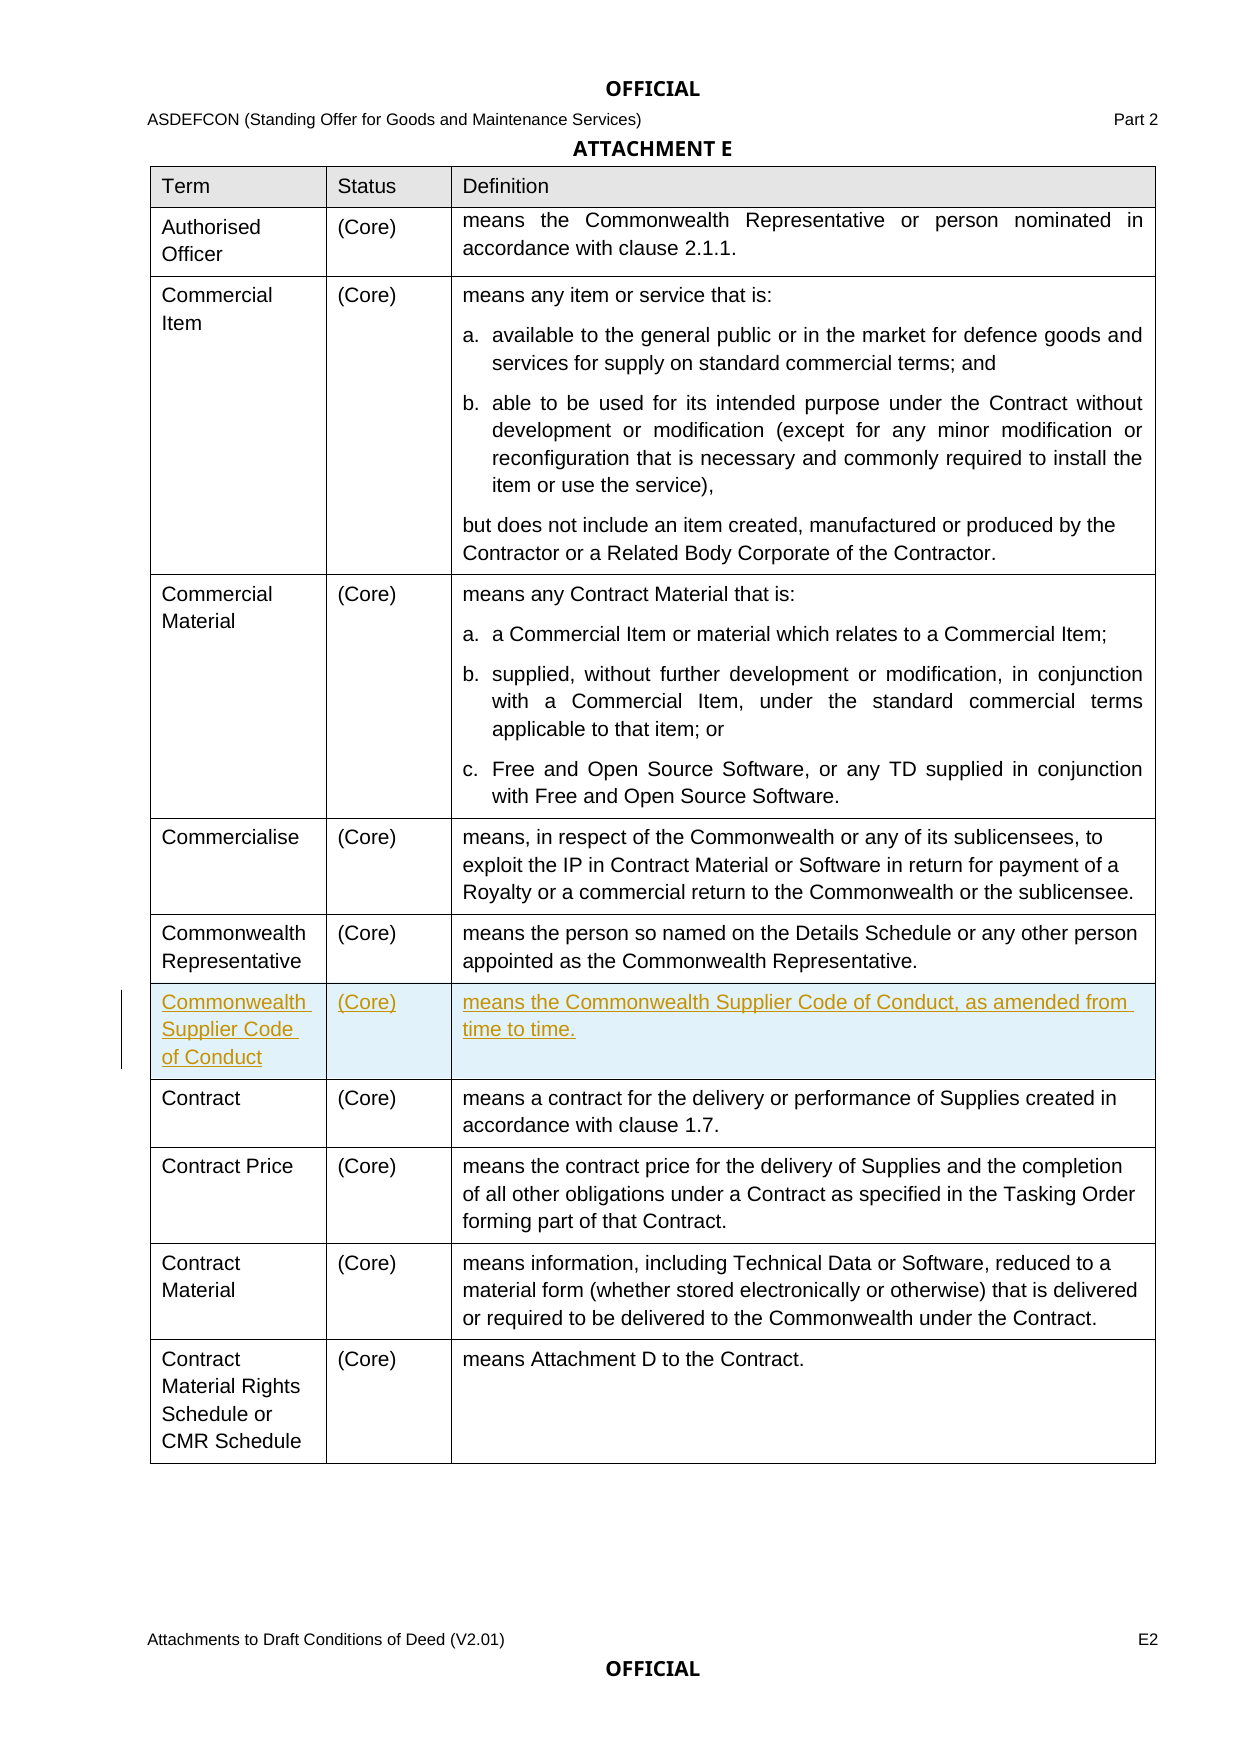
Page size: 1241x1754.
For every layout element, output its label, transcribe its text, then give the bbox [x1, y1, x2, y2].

table_cell Contract [151, 1080, 326, 1147]
table_cell (Core) [327, 1148, 451, 1243]
table_cell means the person so named on the Details Schedule or any other person appointed as the Commonwealth Representative. [452, 915, 1155, 982]
table_cell (Core) [327, 1244, 451, 1339]
table_cell means information, including Technical Data or Software, reduced to a material form (whether stored electronically or otherwise) that is delivered or required to be delivered to the Commonwealth under the Contract. [452, 1244, 1155, 1339]
table_header Status [327, 167, 451, 207]
table_cell Commonwealth Representative [151, 915, 326, 982]
table_cell Contract Material [151, 1244, 326, 1339]
table_cell (Core) [327, 915, 451, 982]
table_cell (Core) [327, 575, 451, 818]
table_header Term [151, 167, 326, 207]
table_cell means the Commonwealth Representative or person nominated in accordance with clause 2.1.1. [452, 208, 1155, 276]
table_cell (Core) [327, 277, 451, 574]
table_cell Commercialise [151, 819, 326, 914]
table_cell means Attachment D to the Contract. [452, 1340, 1155, 1463]
table_cell means any item or service that is: available to the general public or in the market for defence goods and services for supply on standard commercial terms; and able to be used for its intended purpose under the Contract without development or modification (except for any minor modification or reconfiguration that is necessary and commonly required to install the item or use the service), but does not include an item created, manufactured or produced by the Contractor or a Related Body Corporate of the Contractor. [452, 277, 1155, 574]
table_cell Contract Material Rights Schedule or CMR Schedule [151, 1340, 326, 1463]
table_cell (Core) [327, 1080, 451, 1147]
table_cell (Core) [327, 819, 451, 914]
table_cell Contract Price [151, 1148, 326, 1243]
table_cell (Core) [327, 208, 451, 276]
table_cell Authorised Officer [151, 208, 326, 276]
table_cell means the contract price for the delivery of Supplies and the completion of all other obligations under a Contract as specified in the Tasking Order forming part of that Contract. [452, 1148, 1155, 1243]
table_header Definition [452, 167, 1155, 207]
table_cell means any Contract Material that is: a Commercial Item or material which relates to a Commercial Item; supplied, without further development or modification, in conjunction with a Commercial Item, under the standard commercial terms applicable to that item; or Free and Open Source Software, or any TD supplied in conjunction with Free and Open Source Software. [452, 575, 1155, 818]
table_cell Commercial Item [151, 277, 326, 574]
table_cell means a contract for the delivery or performance of Supplies created in accordance with clause 1.7. [452, 1080, 1155, 1147]
table_cell means, in respect of the Commonwealth or any of its sublicensees, to exploit the IP in Contract Material or Software in return for payment of a Royalty or a commercial return to the Commonwealth or the sublicensee. [452, 819, 1155, 914]
table_cell (Core) [327, 1340, 451, 1463]
table_cell Commercial Material [151, 575, 326, 818]
